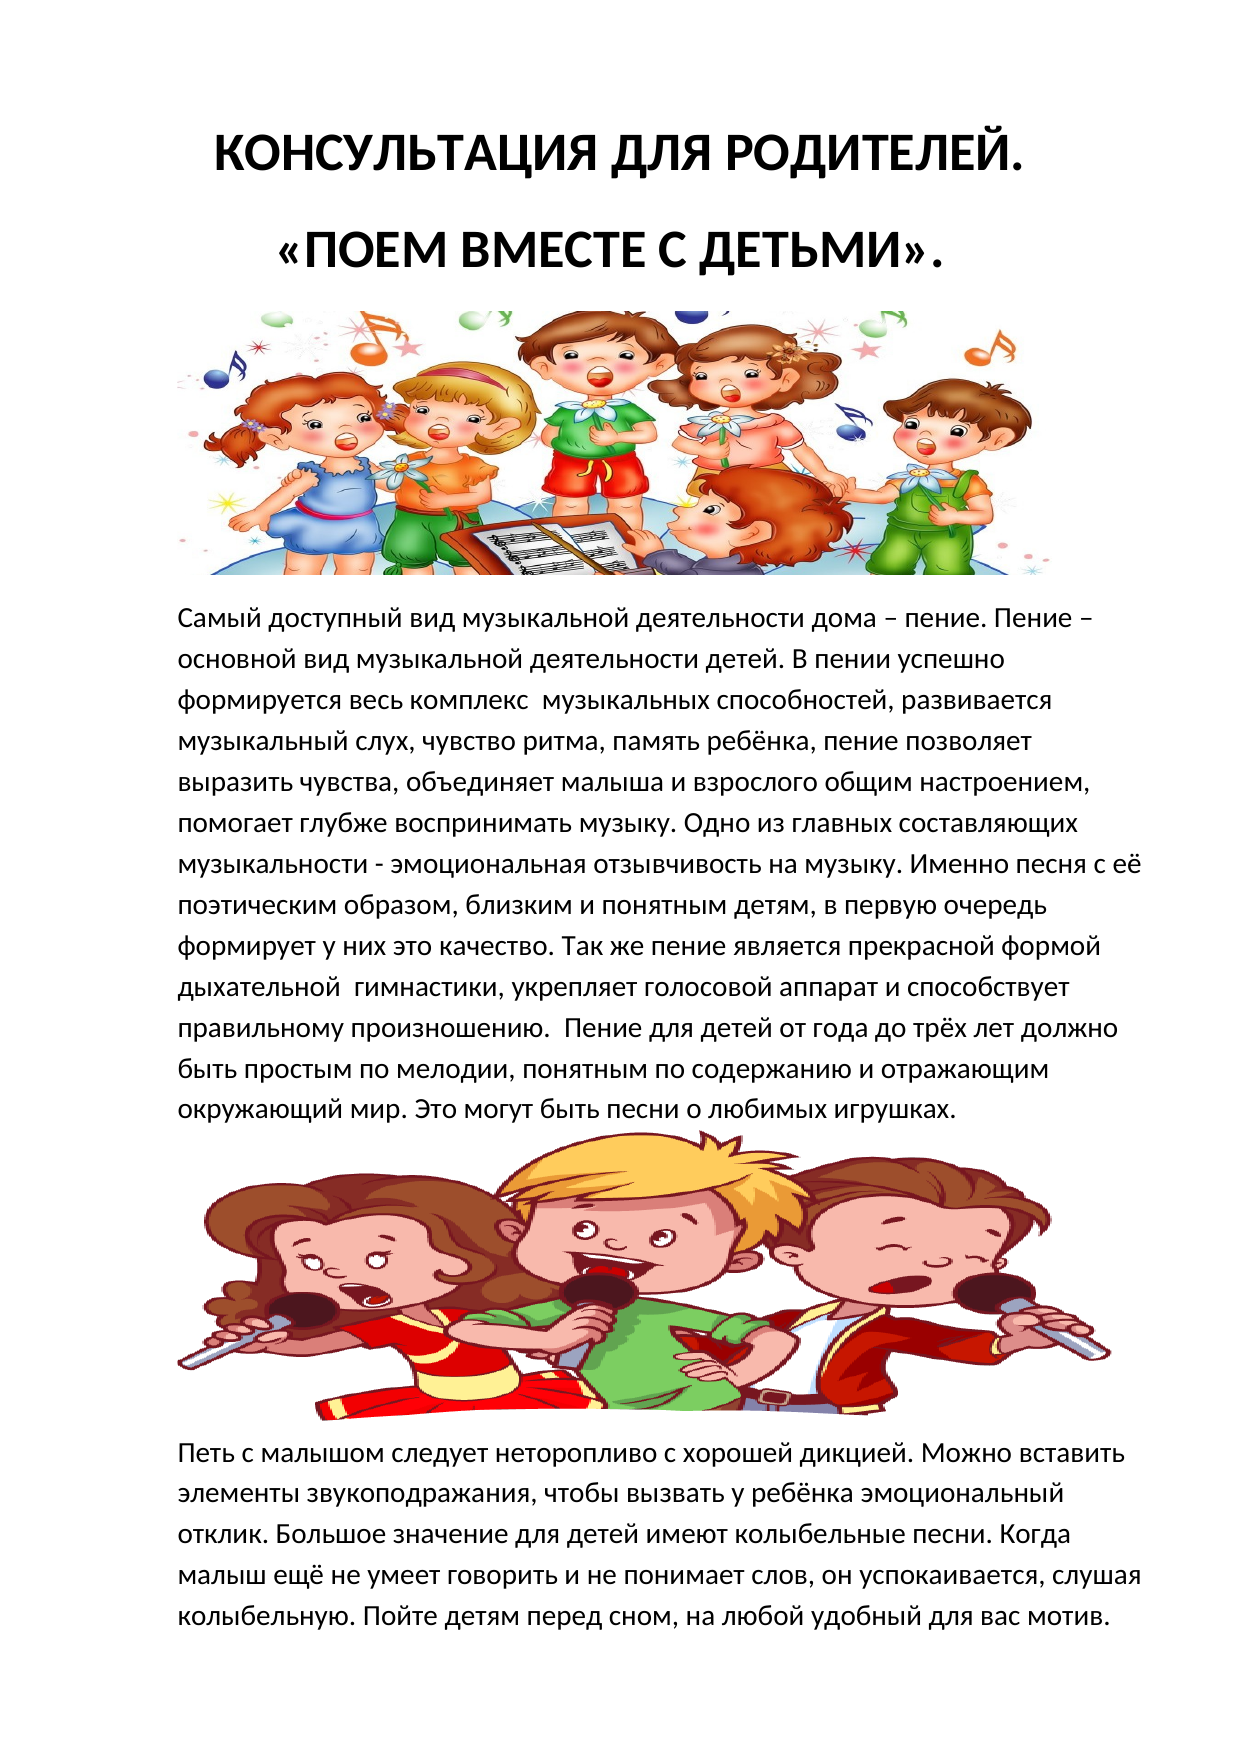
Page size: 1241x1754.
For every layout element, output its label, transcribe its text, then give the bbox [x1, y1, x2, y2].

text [177, 599, 1152, 1633]
text КОНСУЛЬТАЦИЯ ДЛЯ РОДИТЕЛЕЙ. [177, 118, 1152, 184]
picture [177, 1130, 1112, 1421]
text «ПОЕМ ВМЕСТЕ С ДЕТЬМИ». [177, 215, 1152, 281]
picture [177, 311, 1053, 575]
